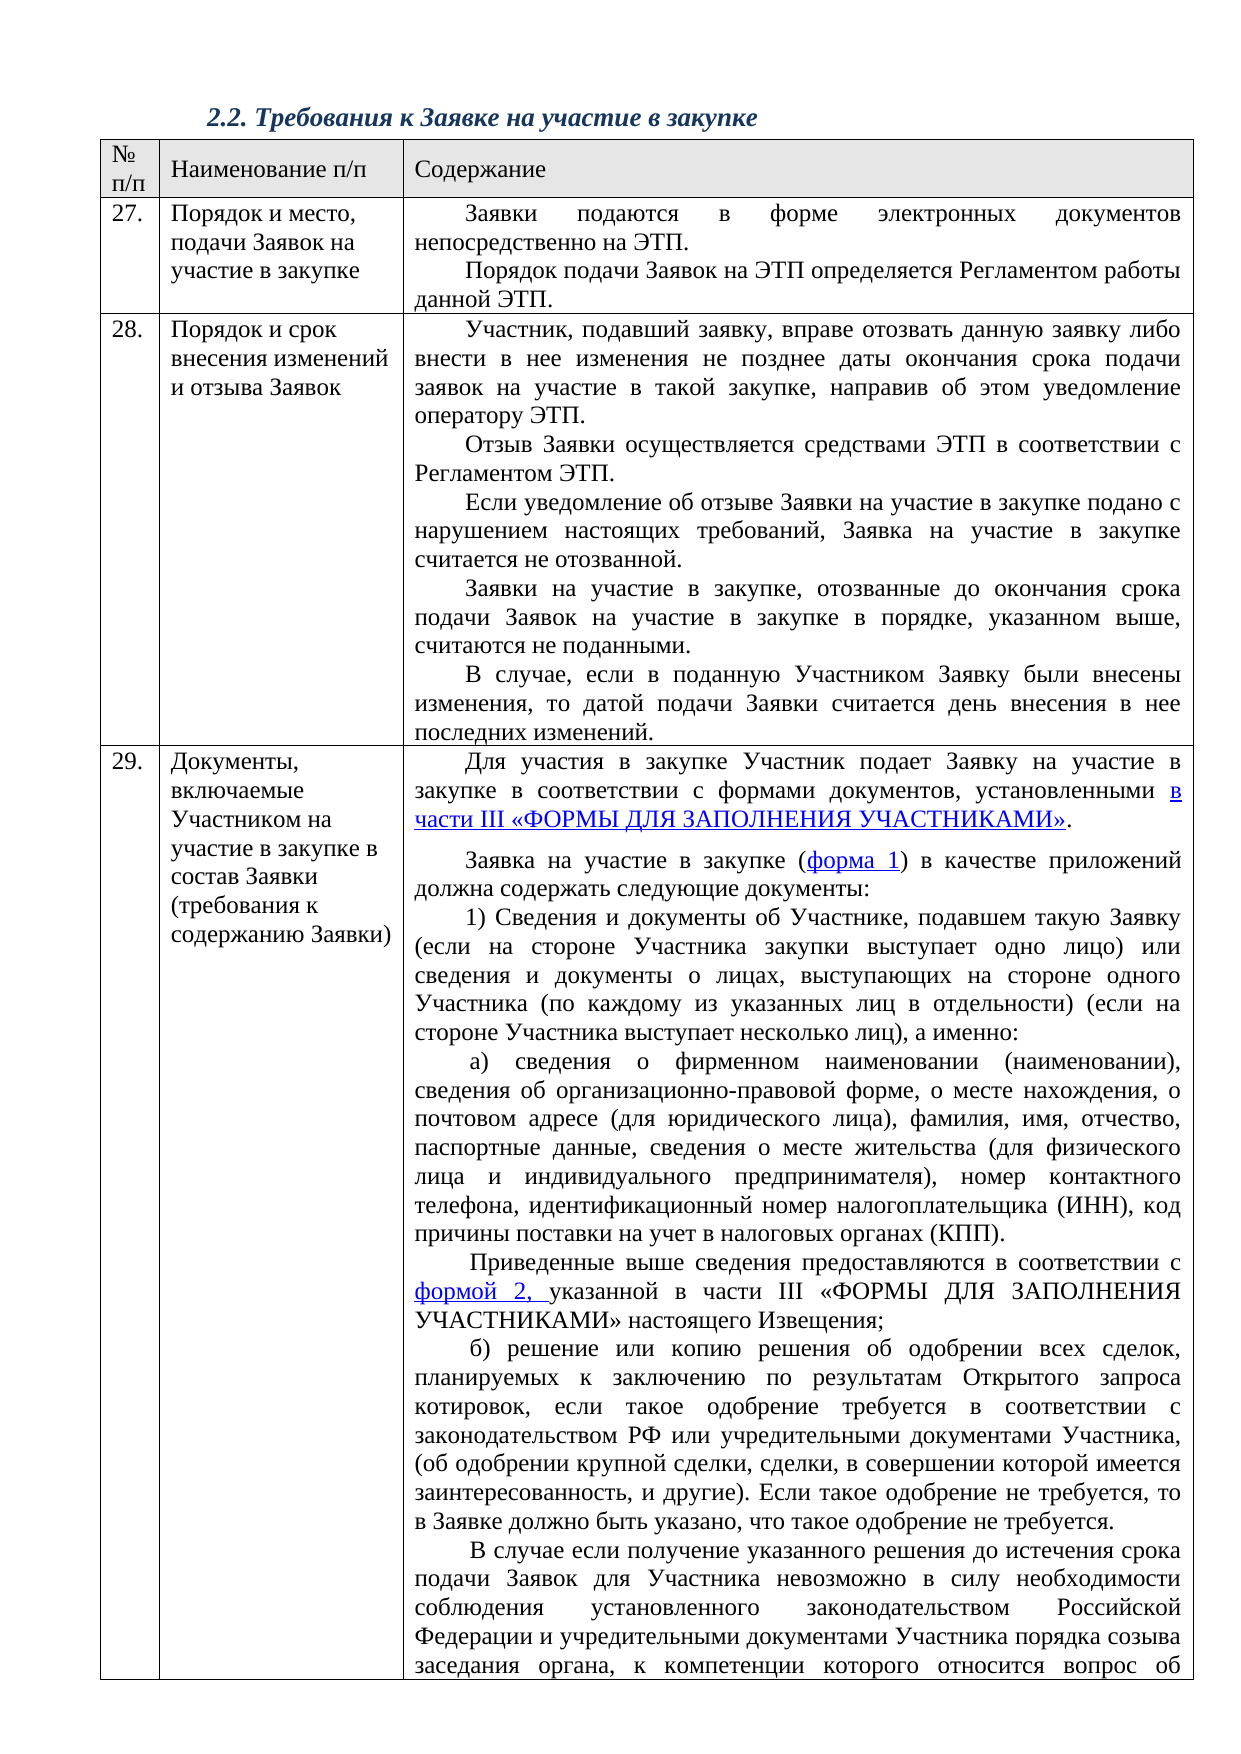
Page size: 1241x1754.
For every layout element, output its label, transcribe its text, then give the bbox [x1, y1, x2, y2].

table_cell Порядок и срок внесения изменений и отзыва Заявок [160, 314, 403, 745]
table_cell [101, 314, 159, 745]
table_header № п/п [101, 140, 159, 197]
table_cell Заявки подаются в форме электронных документов непосредственно на ЭТП. Порядок подачи Заявок на ЭТП определяется Регламентом работы данной ЭТП. [404, 198, 1193, 313]
table_cell [101, 746, 159, 1678]
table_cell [160, 746, 403, 1678]
table_header Наименование п/п [160, 140, 403, 197]
table_header Содержание [404, 140, 1193, 197]
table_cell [404, 746, 1193, 1678]
text 2.2. Требования к Заявке на участие в закупке [207, 101, 1181, 132]
table_cell Порядок и место, подачи Заявок на участие в закупке [160, 198, 403, 313]
table_cell Участник, подавший заявку, вправе отозвать данную заявку либо внести в нее изменения не позднее даты окончания срока подачи заявок на участие в такой закупке, направив об этом уведомление оператору ЭТП. Отзыв Заявки осуществляется средствами ЭТП в соответствии с Регламентом ЭТП. Если уведомление об отзыве Заявки на участие в закупке подано с нарушением настоящих требований, Заявка на участие в закупке считается не отозванной. Заявки на участие в закупке, отозванные до окончания срока подачи Заявок на участие в закупке в порядке, указанном выше, считаются не поданными. В случае, если в поданную Участником Заявку были внесены изменения, то датой подачи Заявки считается день внесения в нее последних изменений. [404, 314, 1193, 745]
table_cell [101, 198, 159, 313]
